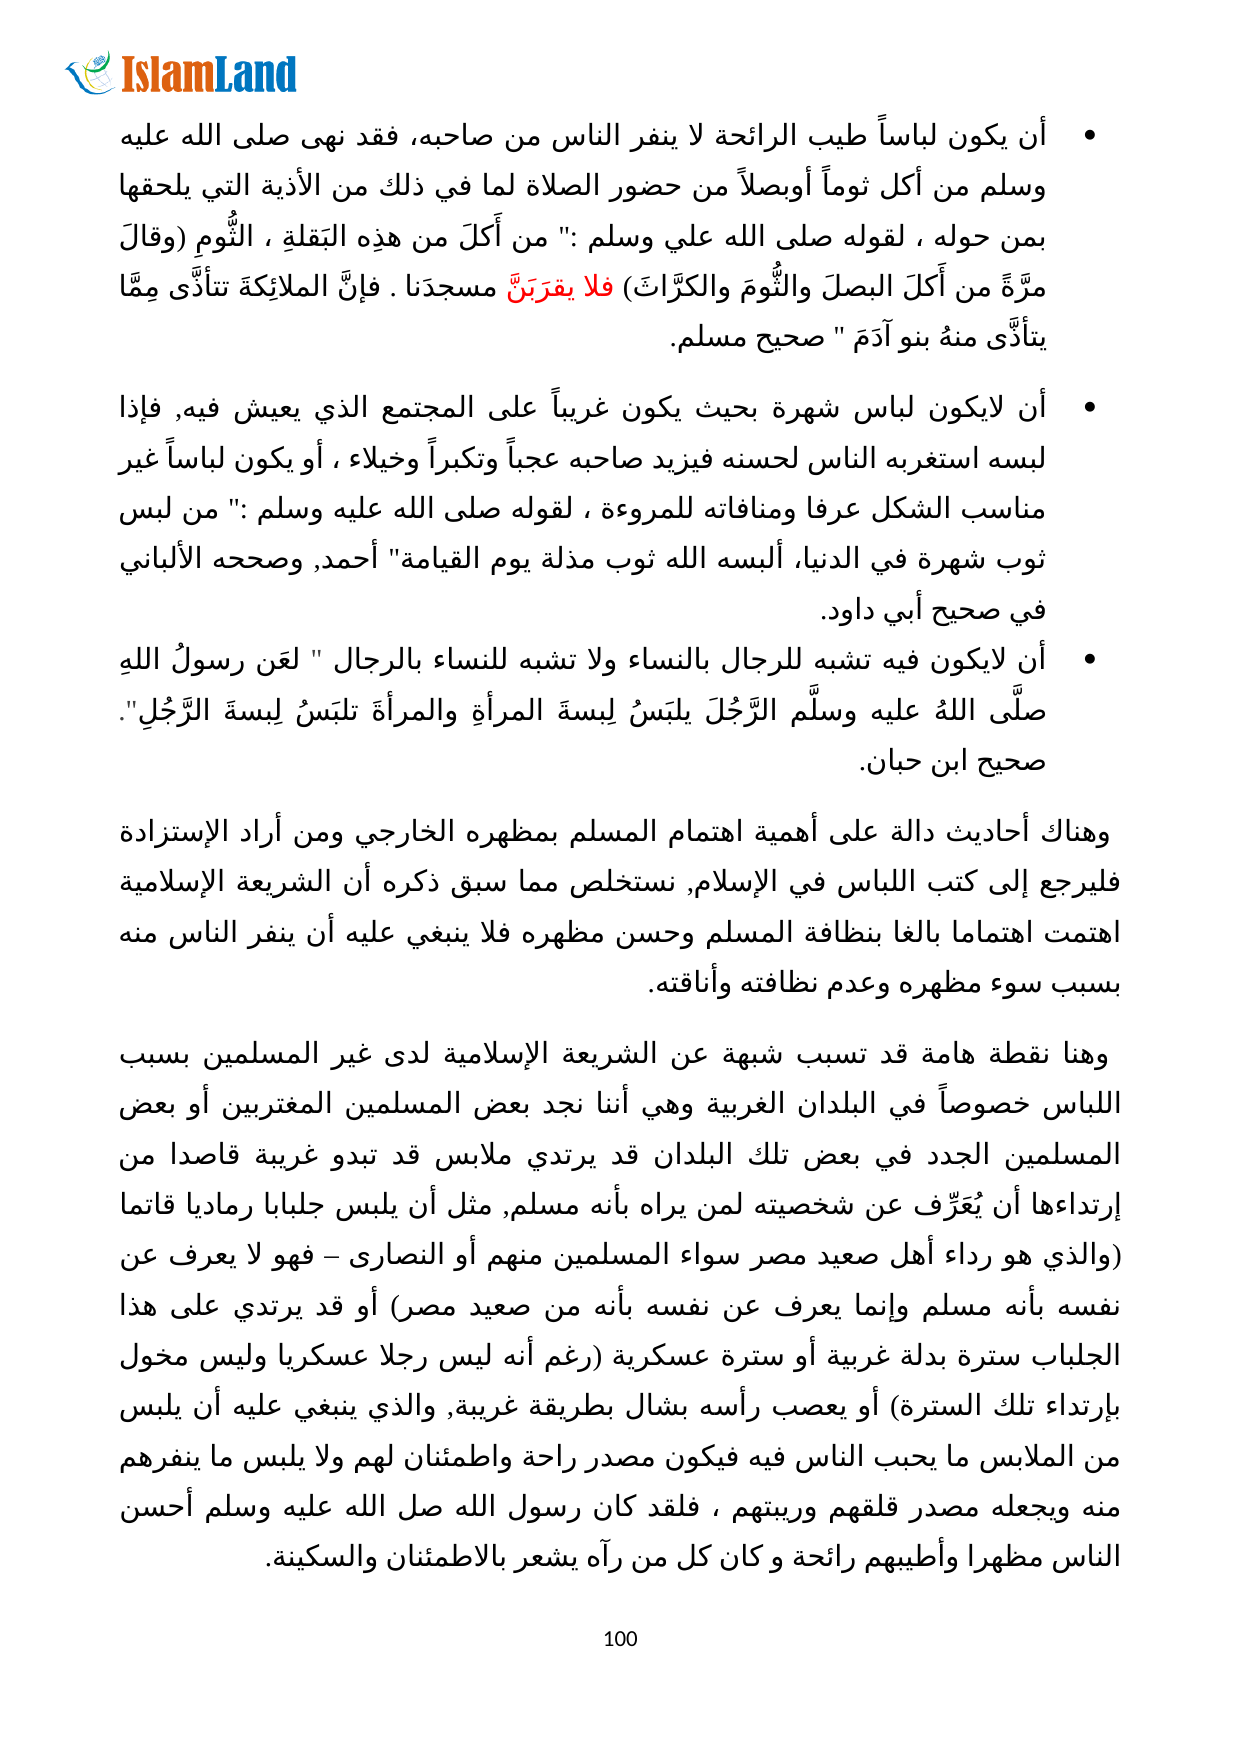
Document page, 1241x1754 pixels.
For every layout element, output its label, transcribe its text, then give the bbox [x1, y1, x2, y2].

text وهنا نقطة هامة قد تسبب شبهة عن الشريعة الإسلامية لدى غير المسلمين بسبب اللباس خصوصاً في البلدان الغربية وهي أننا نجد بعض المسلمين المغتربين أو بعض المسلمين الجدد في بعض تلك البلدان قد يرتدي ملابس قد تبدو غريبة قاصدا من إرتداءها أن يُعَرِّف عن شخصيته لمن يراه بأنه مسلم, مثل أن يلبس جلبابا رماديا قاتما (والذي هو رداء أهل صعيد مصر سواء المسلمين منهم أو النصارى – فهو لا يعرف عن نفسه بأنه مسلم وإنما يعرف عن نفسه بأنه من صعيد مصر) أو قد يرتدي على هذا الجلباب سترة بدلة غربية أو سترة عسكرية (رغم أنه ليس رجلا عسكريا وليس مخول بإرتداء تلك السترة) أو يعصب رأسه بشال بطريقة غريبة, والذي ينبغي عليه أن يلبس من الملابس ما يحبب الناس فيه فيكون مصدر راحة واطمئنان لهم ولا يلبس ما ينفرهم منه ويجعله مصدر قلقهم وريبتهم ، فلقد كان رسول الله صل الله عليه وسلم أحسن الناس مظهرا وأطيبهم رائحة و كان كل من رآه يشعر بالاطمئنان والسكينة. [118, 1036, 1122, 1573]
text وهناك أحاديث دالة على أهمية اهتمام المسلم بمظهره الخارجي ومن أراد الإستزادة فليرجع إلى كتب اللباس في الإسلام, نستخلص مما سبق ذكره أن الشريعة الإسلامية اهتمت اهتماما بالغا بنظافة المسلم وحسن مظهره فلا ينبغي عليه أن ينفر الناس منه بسبب سوء مظهره وعدم نظافته وأناقته. [118, 814, 1122, 999]
list أن لايكون فيه تشبه للرجال بالنساء ولا تشبه للنساء بالرجال " لعَن رسولُ اللهِ صلَّى اللهُ عليه وسلَّم الرَّجُلَ يلبَسُ لِبسةَ المرأةِ والمرأةَ تلبَسُ لِبسةَ الرَّجُلِ". صحيح ابن حبان. [118, 642, 1085, 777]
list أن يكون لباساً طيب الرائحة لا ينفر الناس من صاحبه، فقد نهى صلى الله عليه وسلم من أكل ثوماً أوبصلاً من حضور الصلاة لما في ذلك من الأذية التي يلحقها بمن حوله ، لقوله صلى الله علي وسلم :" من أَكلَ من هذِه البَقلةِ ، الثُّومِ (وقالَ مرَّةً من أَكلَ البصلَ والثُّومَ والكرَّاثَ) فلا يقرَبَنَّ مسجدَنا . فإنَّ الملائِكةَ تتأذَّى مِمَّا يتأذَّى منهُ بنو آدَمَ " صحيح مسلم. [118, 118, 1085, 353]
picture [59, 44, 301, 101]
list أن لايكون لباس شهرة بحيث يكون غريباً على المجتمع الذي يعيش فيه, فإذا لبسه استغربه الناس لحسنه فيزيد صاحبه عجباً وتكبراً وخيلاء ، أو يكون لباساً غير مناسب الشكل عرفا ومنافاته للمروءة ، لقوله صلى الله عليه وسلم :" من لبس ثوب شهرة في الدنيا، ألبسه الله ثوب مذلة يوم القيامة" أحمد, وصححه الألباني في صحيح أبي داود. [118, 391, 1085, 626]
